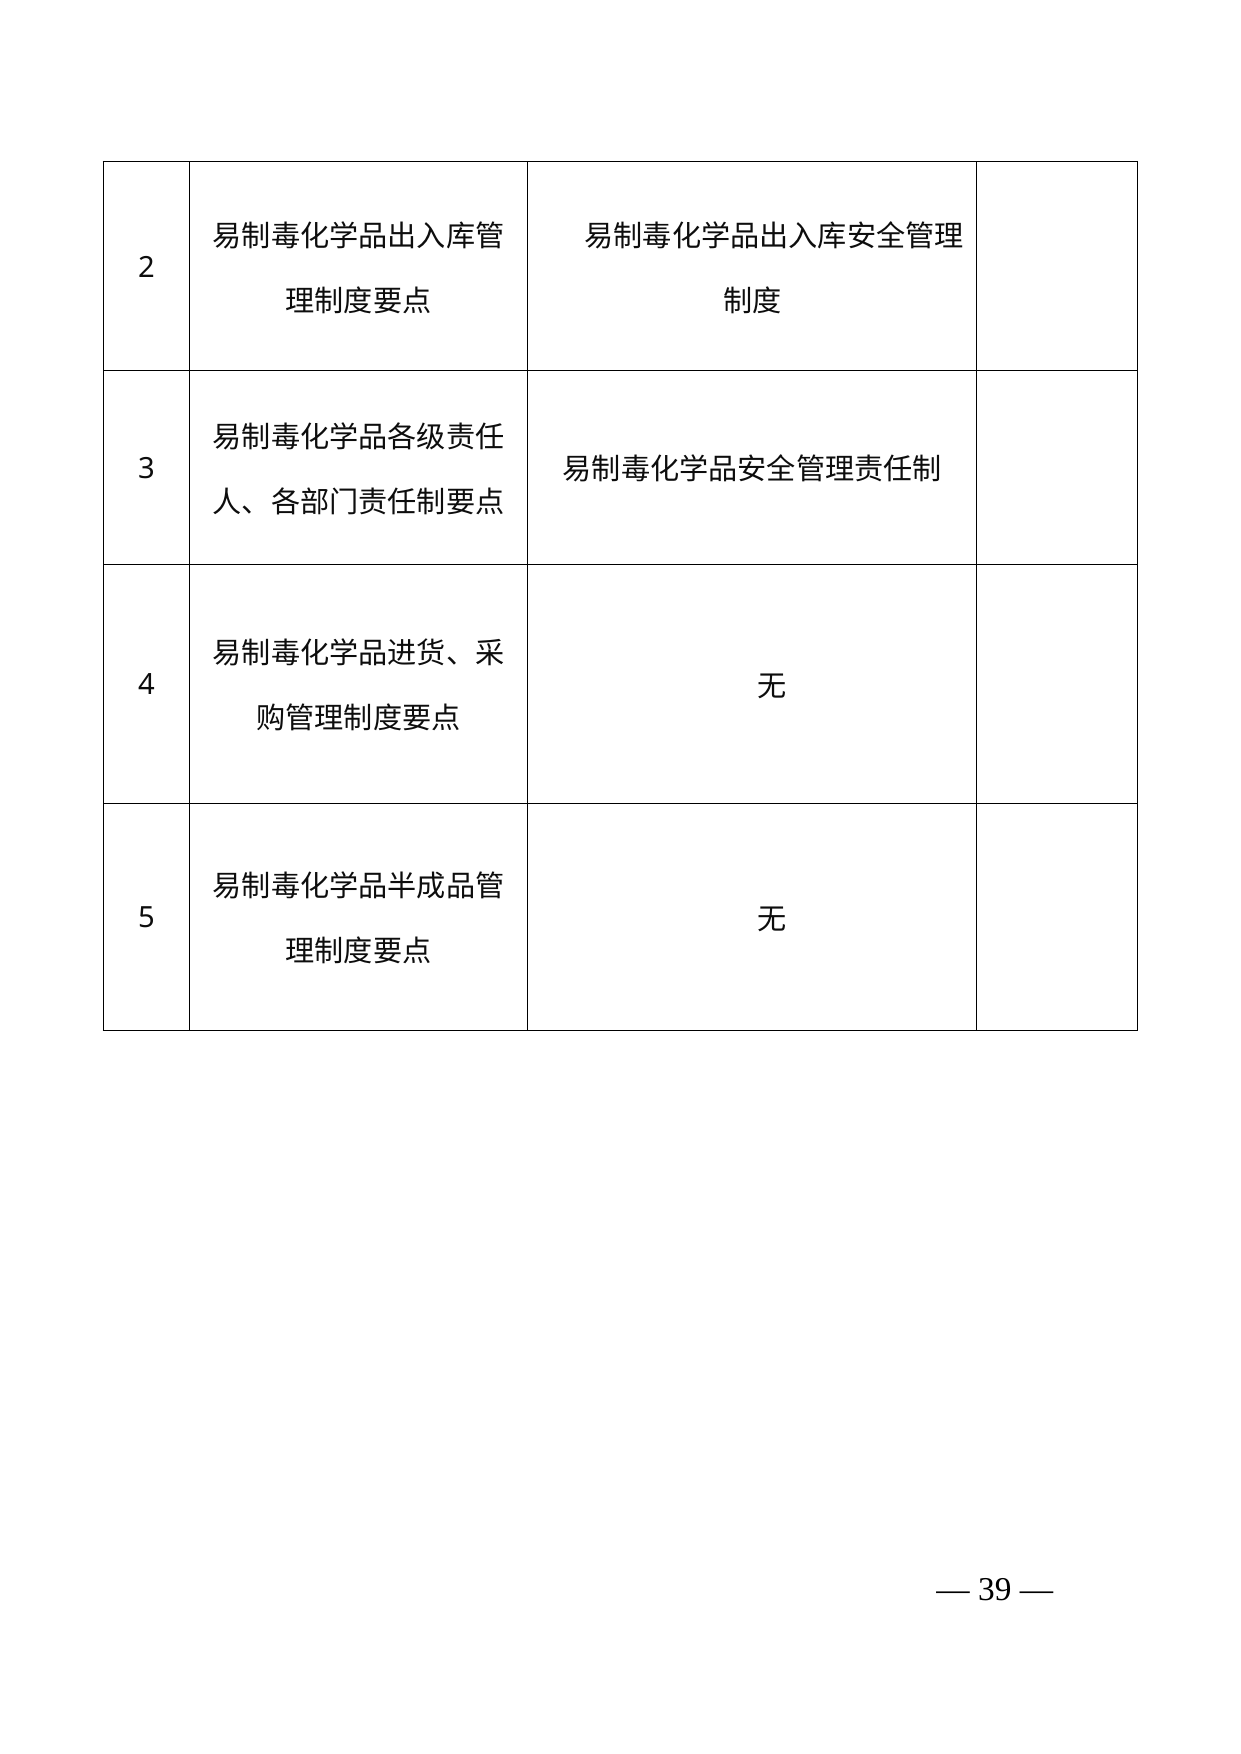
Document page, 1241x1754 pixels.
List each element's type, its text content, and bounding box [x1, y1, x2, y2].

table_cell 3 [104, 371, 189, 563]
table_cell 易制毒化学品出入库管理制度要点 [190, 162, 527, 369]
table_cell 易制毒化学品半成品管理制度要点 [190, 804, 527, 1029]
table_cell 易制毒化学品安全管理责任制 [528, 371, 976, 563]
table_cell 4 [104, 565, 189, 802]
table_cell 2 [104, 162, 189, 369]
table_cell [977, 565, 1137, 802]
table_cell 易制毒化学品出入库安全管理制度 [528, 162, 976, 369]
table_cell [977, 371, 1137, 563]
table_cell [977, 162, 1137, 369]
table_cell 无 [528, 804, 976, 1029]
table_cell 5 [104, 804, 189, 1029]
table_cell 无 [528, 565, 976, 802]
table_cell [977, 804, 1137, 1029]
table_cell 易制毒化学品进货、采购管理制度要点 [190, 565, 527, 802]
table_cell 易制毒化学品各级责任人、各部门责任制要点 [190, 371, 527, 563]
